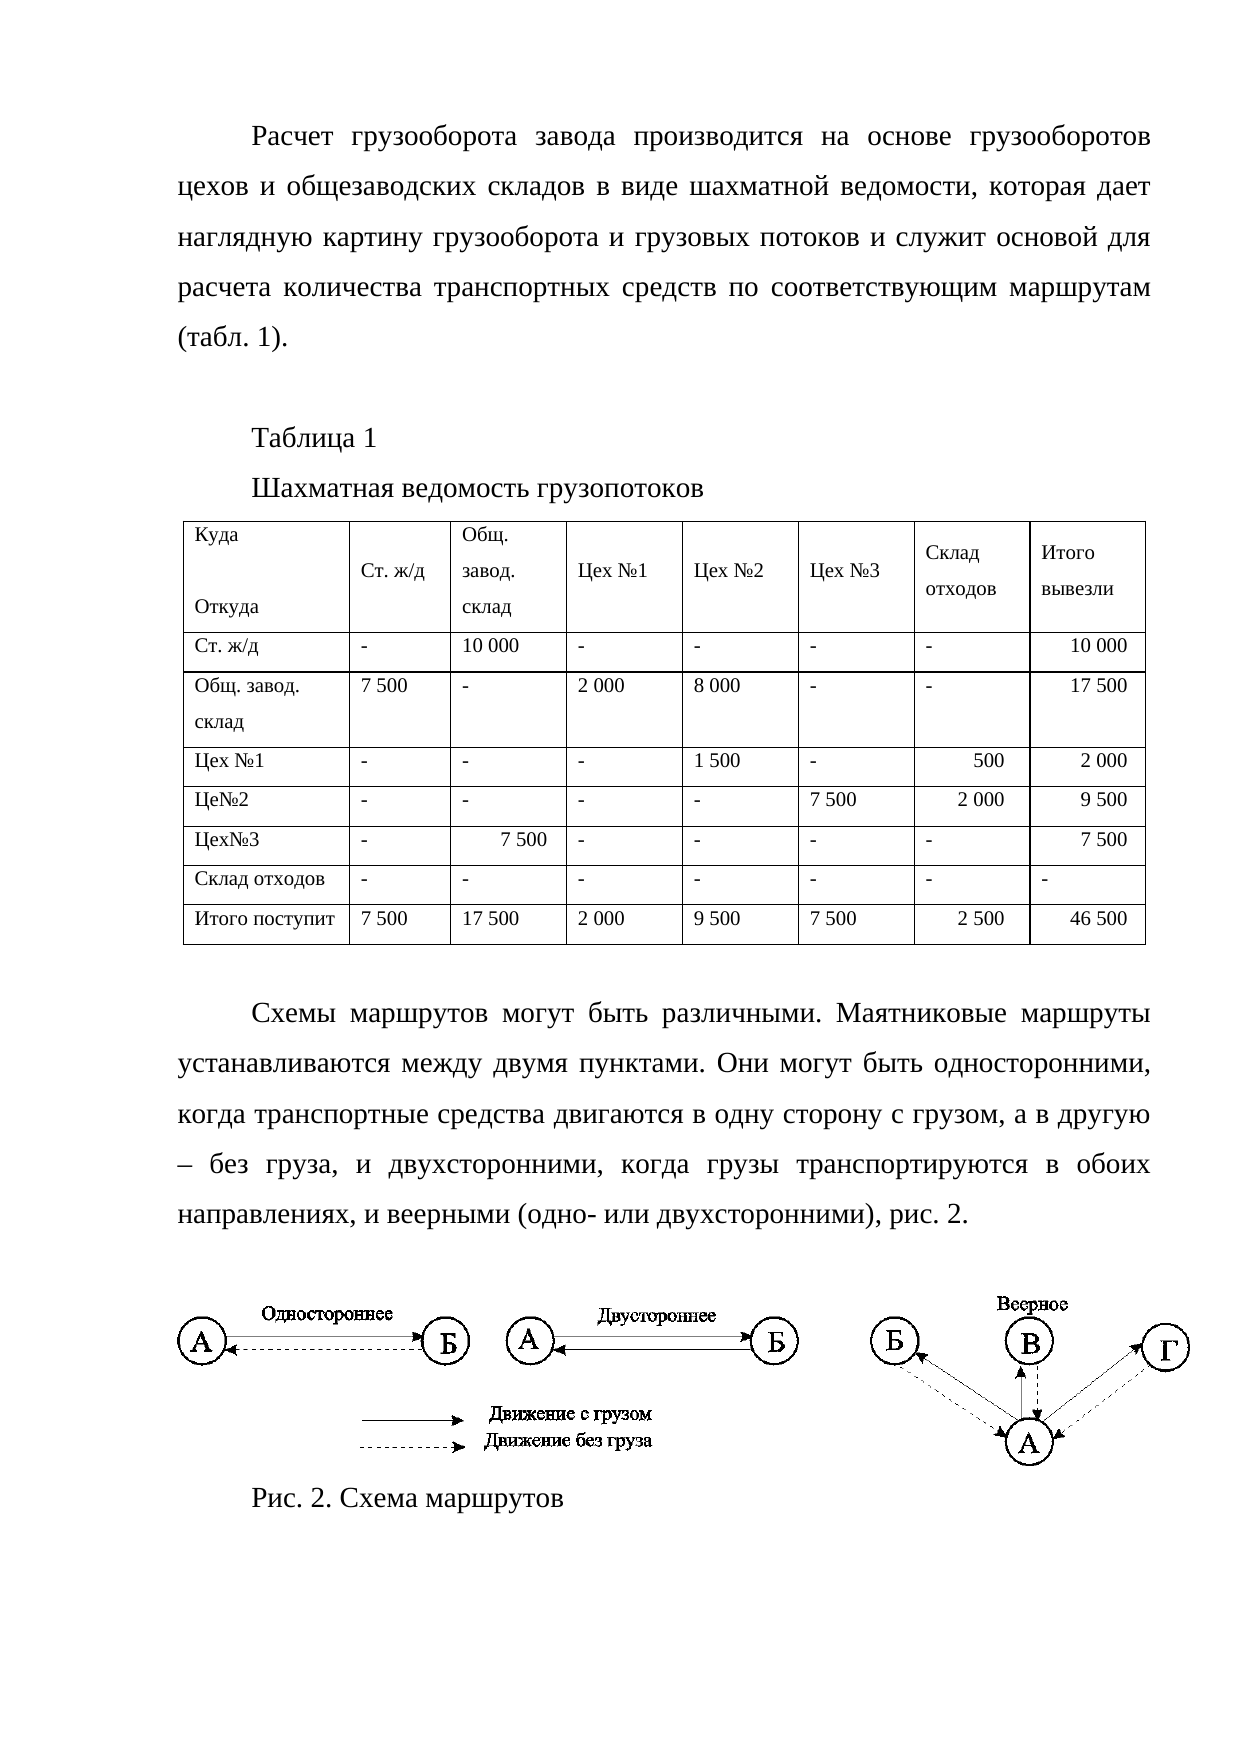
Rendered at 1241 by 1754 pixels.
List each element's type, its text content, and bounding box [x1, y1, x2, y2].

table_cell - [1031, 866, 1145, 904]
table_cell - [350, 633, 450, 671]
table_cell Склад отходов [184, 866, 349, 904]
table_cell 2 500 [915, 905, 1029, 944]
table_cell - [350, 827, 450, 865]
table_cell - [350, 787, 450, 826]
table_header Итого вывезли [1031, 522, 1145, 632]
table_cell 8 000 [683, 673, 798, 747]
table_cell - [567, 787, 682, 826]
table_cell - [567, 866, 682, 904]
table_cell Ст. ж/д [184, 633, 349, 671]
table_cell 1 500 [683, 748, 798, 786]
table_header Цех №1 [567, 522, 682, 632]
table_cell 17 500 [1031, 673, 1145, 747]
table_cell Общ. завод. склад [184, 673, 349, 747]
table_cell - [451, 787, 566, 826]
table_cell 7 500 [451, 827, 566, 865]
table_cell 500 [915, 748, 1029, 786]
table_header Общ. завод. склад [451, 522, 566, 632]
table_cell - [799, 748, 914, 786]
text Шахматная ведомость грузопотоков [177, 470, 1152, 504]
table_header Ст. ж/д [350, 522, 450, 632]
table_header Куда Откуда [184, 522, 349, 632]
table_cell - [799, 866, 914, 904]
table_cell - [683, 866, 798, 904]
table_cell 9 500 [1031, 787, 1145, 826]
table_cell - [567, 748, 682, 786]
table_cell Итого поступит [184, 905, 349, 944]
text Схемы маршрутов могут быть различными. Маятниковые маршруты устанавливаются между двумя пунктами. Они могут быть односторонними, когда транспортные средства двигаются в одну сторону с грузом, а в другую – без груза, и двухсторонними, когда грузы транспортируются в обоих направлениях, и веерными (одно- или двухсторонними), рис. 2. [177, 995, 1152, 1230]
table_cell 7 500 [350, 905, 450, 944]
table_cell - [799, 827, 914, 865]
table_cell 7 500 [799, 787, 914, 826]
table_cell 10 000 [1031, 633, 1145, 671]
table_cell - [915, 827, 1029, 865]
table_cell 7 500 [1031, 827, 1145, 865]
table_cell - [350, 748, 450, 786]
table_cell - [567, 827, 682, 865]
table_cell - [683, 787, 798, 826]
text Расчет грузооборота завода производится на основе грузооборотов цехов и общезаводских складов в виде шахматной ведомости, которая дает наглядную картину грузооборота и грузовых потоков и служит основой для расчета количества транспортных средств по соответствующим маршрутам (табл. 1). [177, 118, 1152, 353]
table_cell - [915, 673, 1029, 747]
text Рис. 2. Схема маршрутов [177, 1480, 1152, 1514]
table_cell - [915, 633, 1029, 671]
table_cell 17 500 [451, 905, 566, 944]
table_cell 2 000 [915, 787, 1029, 826]
table_header Склад отходов [915, 522, 1029, 632]
table_cell - [350, 866, 450, 904]
table_cell 2 000 [1031, 748, 1145, 786]
table_cell Цех№3 [184, 827, 349, 865]
table_cell - [451, 866, 566, 904]
table_cell 46 500 [1031, 905, 1145, 944]
table_cell - [451, 673, 566, 747]
table_cell 7 500 [350, 673, 450, 747]
table_cell - [915, 866, 1029, 904]
table_cell - [683, 633, 798, 671]
table_cell 10 000 [451, 633, 566, 671]
table_cell - [451, 748, 566, 786]
table_cell Це№2 [184, 787, 349, 826]
table_cell - [799, 633, 914, 671]
table_cell 9 500 [683, 905, 798, 944]
table_header Цех №2 [683, 522, 798, 632]
table_header Цех №3 [799, 522, 914, 632]
table_cell 7 500 [799, 905, 914, 944]
table_cell Цех №1 [184, 748, 349, 786]
table_cell - [567, 633, 682, 671]
table_cell 2 000 [567, 905, 682, 944]
table_cell 2 000 [567, 673, 682, 747]
text Таблица 1 [177, 420, 1152, 453]
table_cell - [799, 673, 914, 747]
picture [177, 1296, 1190, 1466]
table_cell - [683, 827, 798, 865]
